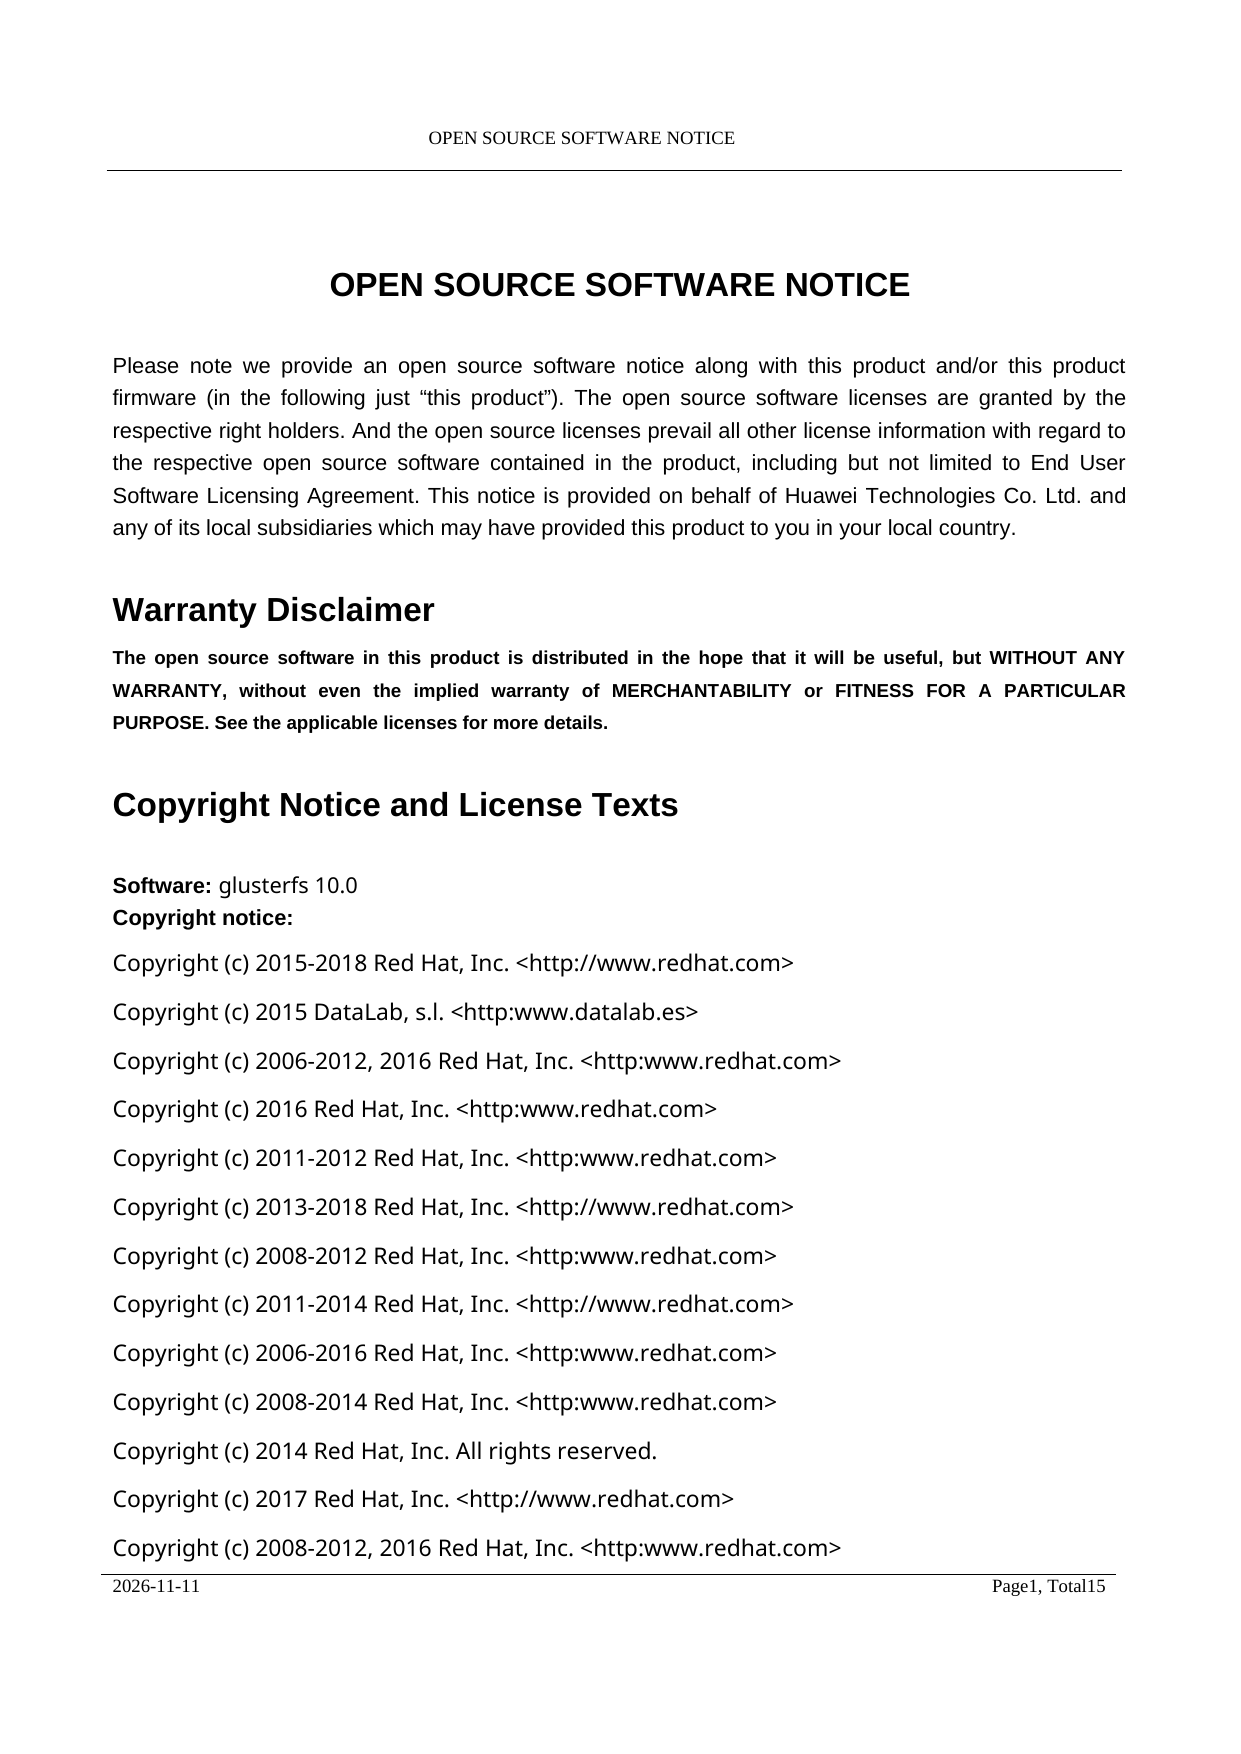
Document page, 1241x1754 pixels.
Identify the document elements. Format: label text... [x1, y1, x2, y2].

text Software: glusterfs 10.0 [112, 869, 1128, 901]
text Copyright Notice and License Texts [112, 771, 1128, 836]
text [112, 947, 1128, 1564]
text The open source software in this product is distributed in the hope that it will be useful, but WITHOUT ANY WARRANTY, without even the implied warranty of MERCHANTABILITY or FITNESS FOR A PARTICULAR PURPOSE. See the applicable licenses for more details. [112, 641, 1128, 739]
text Copyright notice: [112, 901, 1128, 934]
text OPEN SOURCE SOFTWARE NOTICE [112, 251, 1128, 316]
text Please note we provide an open source software notice along with this product and/or this product firmware (in the following just “this product”). The open source software licenses are granted by the respective right holders. And the open source licenses prevail all other license information with regard to the respective open source software contained in the product, including but not limited to End User Software Licensing Agreement. This notice is provided on behalf of Huawei Technologies Co. Ltd. and any of its local subsidiaries which may have provided this product to you in your local country. [112, 349, 1128, 544]
text Warranty Disclaimer [112, 576, 1128, 641]
